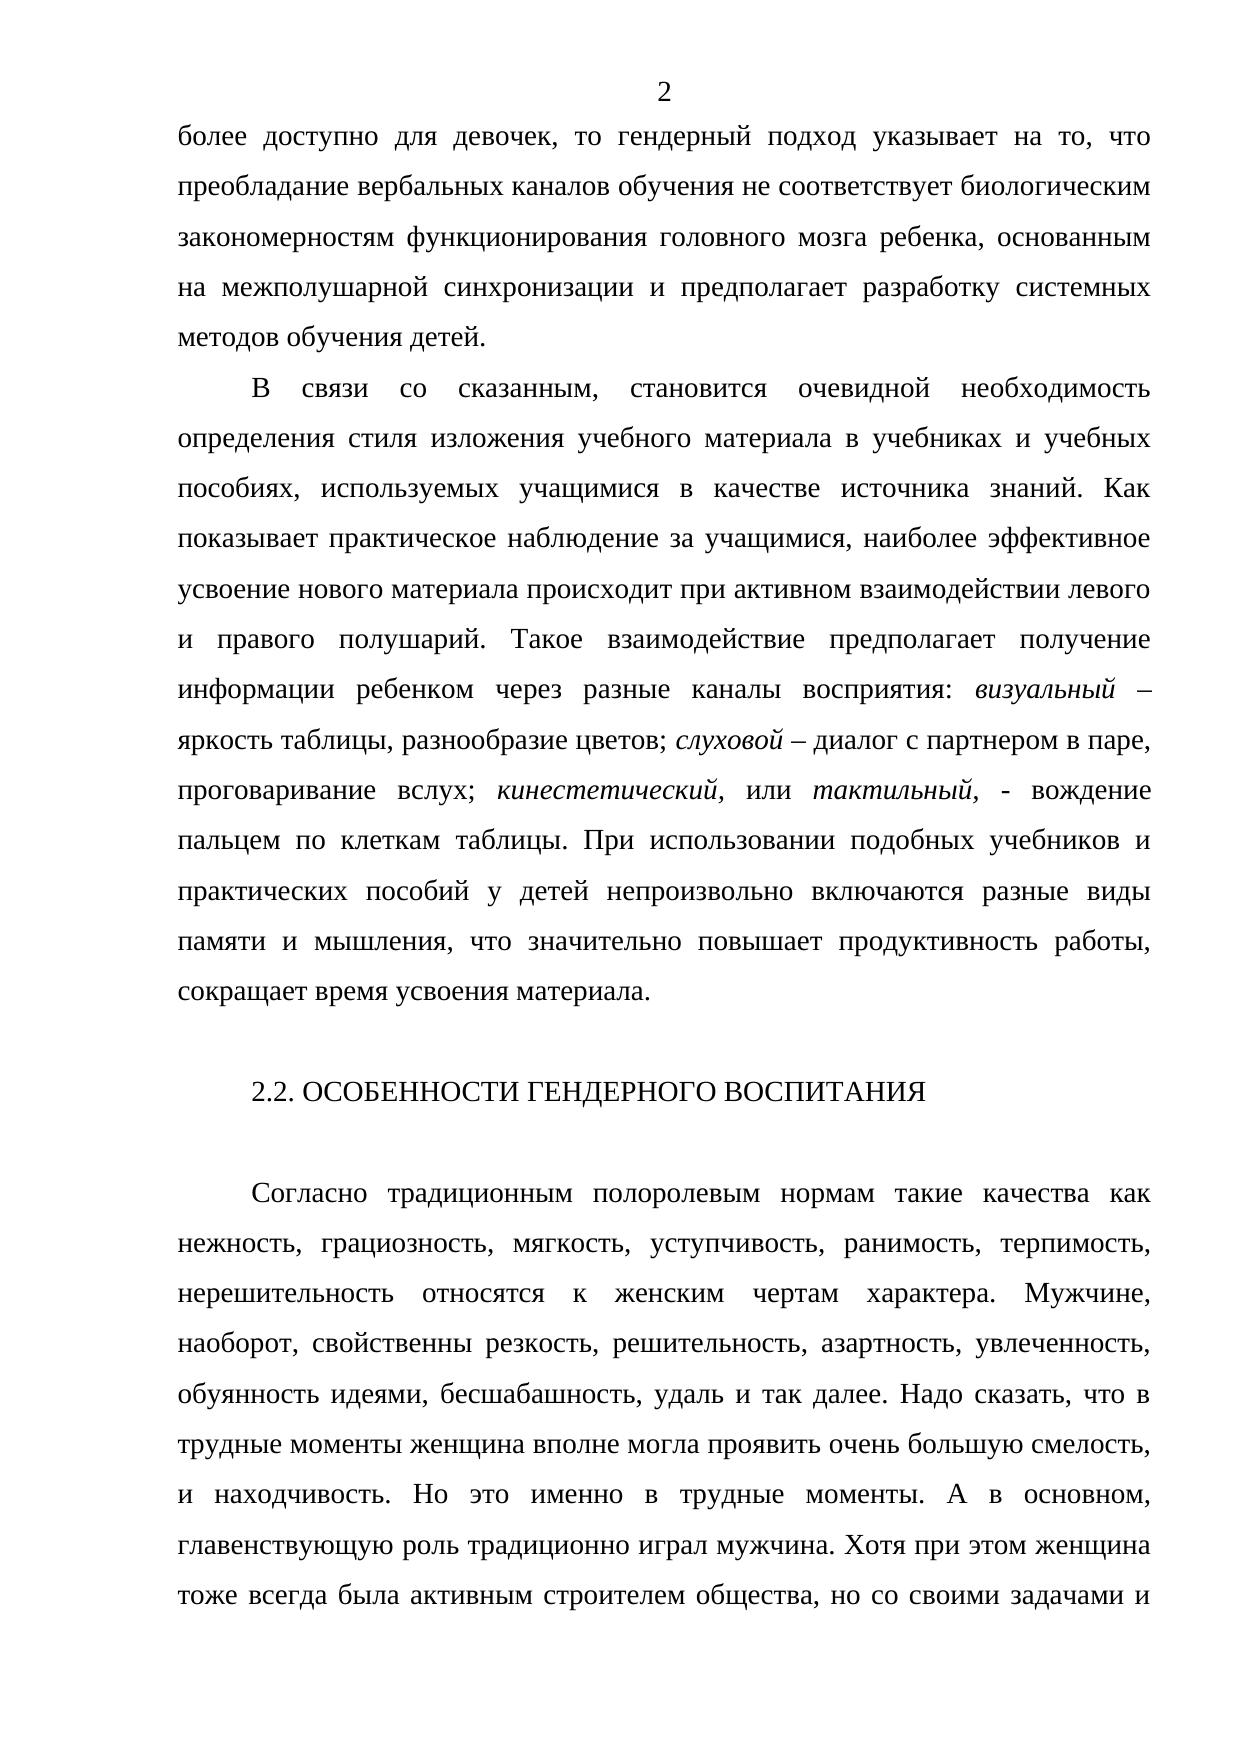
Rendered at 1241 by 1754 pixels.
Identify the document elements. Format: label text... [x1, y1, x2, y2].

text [177, 1175, 1152, 1611]
text В связи со сказанным, становится очевидной необходимость определения стиля изложения учебного материала в учебниках и учебных пособиях, используемых учащимися в качестве источника знаний. Как показывает практическое наблюдение за учащимися, наиболее эффективное усвоение нового материала происходит при активном взаимодействии левого и правого полушарий. Такое взаимодействие предполагает получение информации ребенком через разные каналы восприятия: визуальный – яркость таблицы, разнообразие цветов; слуховой – диалог с партнером в паре, проговаривание вслух; кинестетический, или тактильный, - вождение пальцем по клеткам таблицы. При использовании подобных учебников и практических пособий у детей непроизвольно включаются разные виды памяти и мышления, что значительно повышает продуктивность работы, сокращает время усвоения материала. [177, 370, 1152, 1007]
text 2.2. ОСОБЕННОСТИ ГЕНДЕРНОГО ВОСПИТАНИЯ [177, 1074, 1152, 1108]
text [177, 118, 1152, 353]
